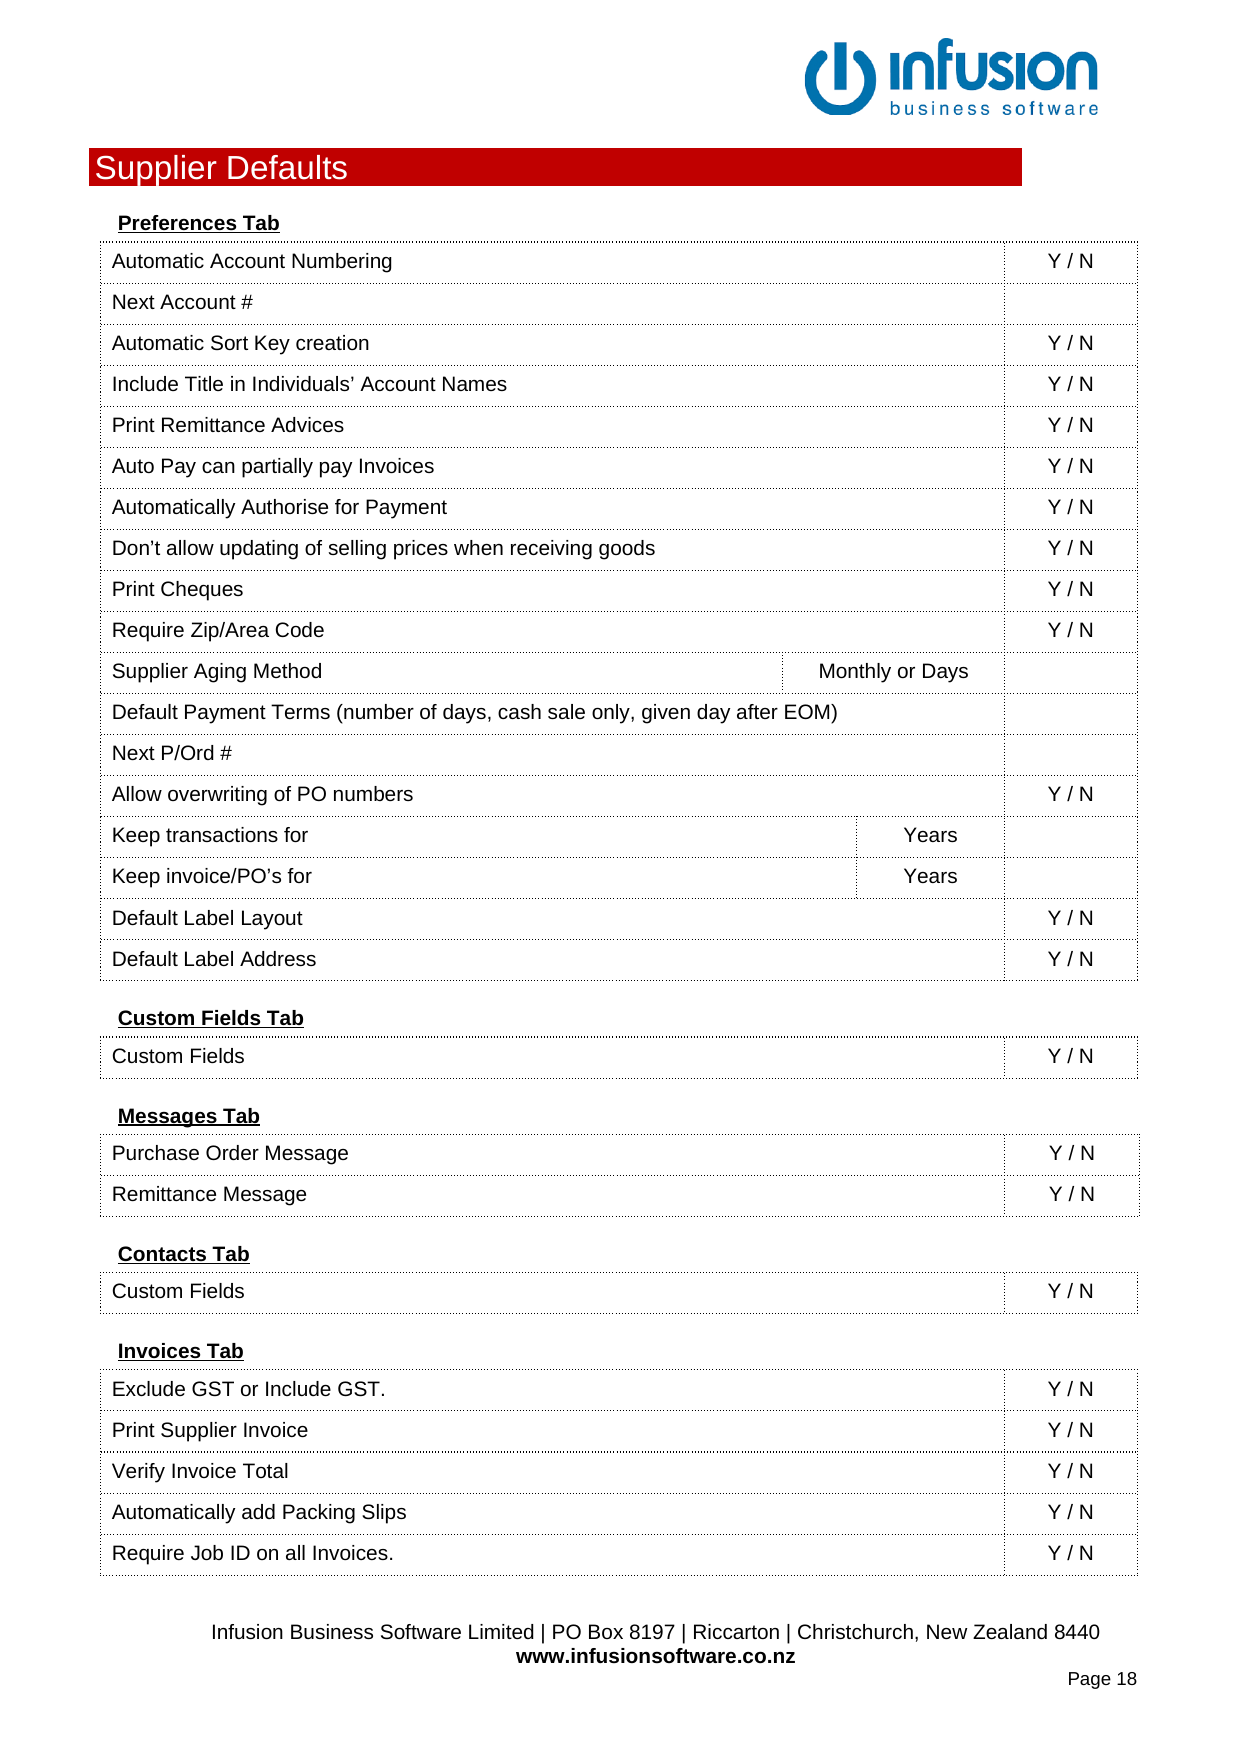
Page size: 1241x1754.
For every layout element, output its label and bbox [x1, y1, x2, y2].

picture [804, 38, 1098, 114]
table_cell [89, 148, 1152, 1576]
